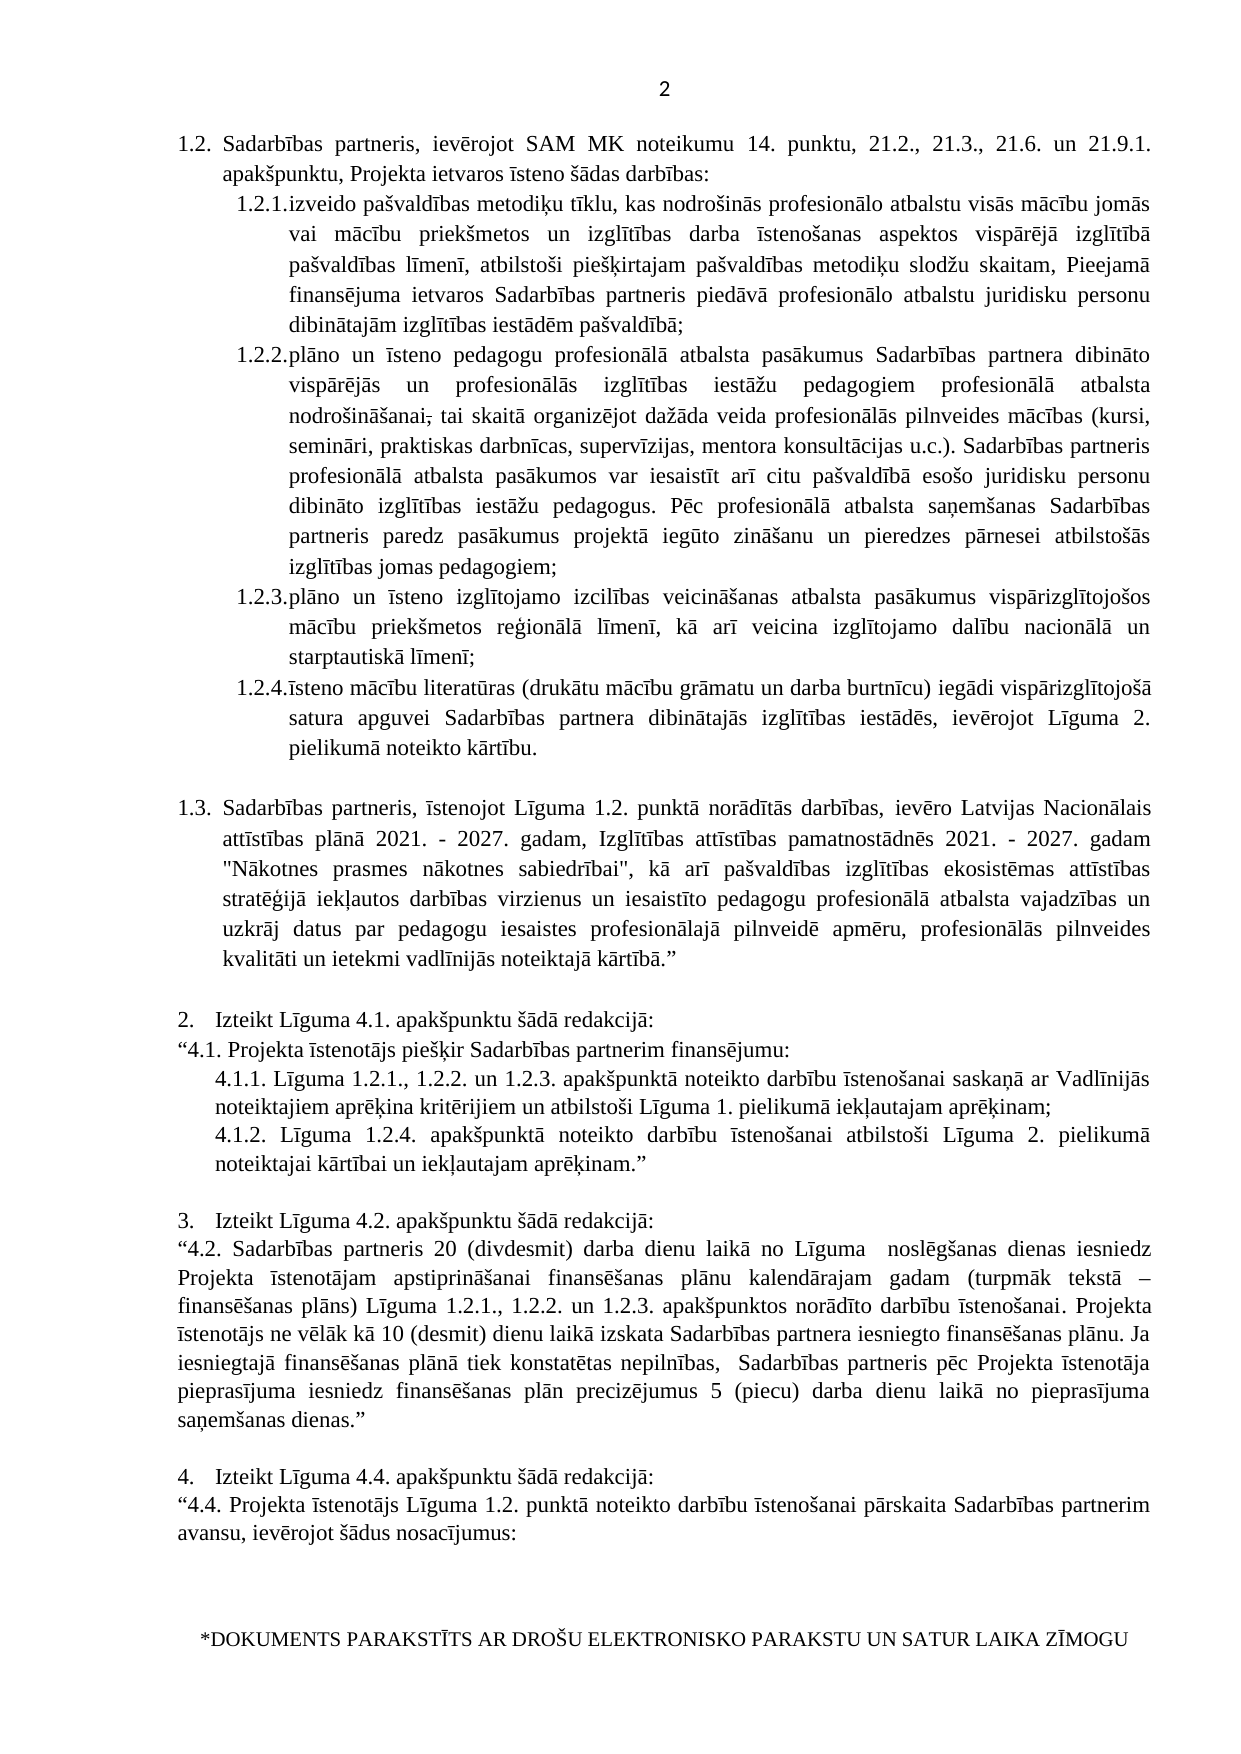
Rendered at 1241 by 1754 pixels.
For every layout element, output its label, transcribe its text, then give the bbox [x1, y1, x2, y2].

list izveido pašvaldības metodiķu tīklu, kas nodrošinās profesionālo atbalstu visās mācību jomās vai mācību priekšmetos un izglītības darba īstenošanas aspektos vispārējā izglītībā pašvaldības līmenī, atbilstoši piešķirtajam pašvaldības metodiķu slodžu skaitam, Pieejamā finansējuma ietvaros Sadarbības partneris piedāvā profesionālo atbalstu juridisku personu dibinātajām izglītības iestādēm pašvaldībā; [236, 190, 1152, 337]
list “4.4. Projekta īstenotājs Līguma 1.2. punktā noteikto darbību īstenošanai pārskaita Sadarbības partnerim avansu, ievērojot šādus nosacījumus: [177, 1491, 1152, 1546]
list Izteikt Līguma 4.2. apakšpunktu šādā redakcijā: [177, 1207, 1152, 1233]
list Sadarbības partneris, īstenojot Līguma 1.2. punktā norādītās darbības, ievēro Latvijas Nacionālais attīstības plānā 2021. - 2027. gadam, Izglītības attīstības pamatnostādnēs 2021. - 2027. gadam "Nākotnes prasmes nākotnes sabiedrībai", kā arī pašvaldības izglītības ekosistēmas attīstības stratēģijā iekļautos darbības virzienus un iesaistīto pedagogu profesionālā atbalsta vajadzības un uzkrāj datus par pedagogu iesaistes profesionālajā pilnveidē apmēru, profesionālās pilnveides kvalitāti un ietekmi vadlīnijās noteiktajā kārtībā.” [177, 794, 1152, 972]
list plāno un īsteno pedagogu profesionālā atbalsta pasākumus Sadarbības partnera dibināto vispārējās un profesionālās izglītības iestāžu pedagogiem profesionālā atbalsta nodrošināšanai, tai skaitā organizējot dažāda veida profesionālās pilnveides mācības (kursi, semināri, praktiskas darbnīcas, supervīzijas, mentora konsultācijas u.c.). Sadarbības partneris profesionālā atbalsta pasākumos var iesaistīt arī citu pašvaldībā esošo juridisku personu dibināto izglītības iestāžu pedagogus. Pēc profesionālā atbalsta saņemšanas Sadarbības partneris paredz pasākumus projektā iegūto zināšanu un pieredzes pārnesei atbilstošās izglītības jomas pedagogiem; [236, 341, 1152, 579]
text 4.1.2. Līguma 1.2.4. apakšpunktā noteikto darbību īstenošanai atbilstoši Līguma 2. pielikumā noteiktajai kārtībai un iekļautajam aprēķinam.” [215, 1121, 1152, 1176]
text “4.1. Projekta īstenotājs piešķir Sadarbības partnerim finansējumu: [177, 1036, 1152, 1062]
list Izteikt Līguma 4.1. apakšpunktu šādā redakcijā: [177, 1006, 1152, 1032]
text “4.2. Sadarbības partneris 20 (divdesmit) darba dienu laikā no Līguma noslēgšanas dienas iesniedz Projekta īstenotājam apstiprināšanai finansēšanas plānu kalendārajam gadam (turpmāk tekstā – finansēšanas plāns) Līguma 1.2.1., 1.2.2. un 1.2.3. apakšpunktos norādīto darbību īstenošanai. Projekta īstenotājs ne vēlāk kā 10 (desmit) dienu laikā izskata Sadarbības partnera iesniegto finansēšanas plānu. Ja iesniegtajā finansēšanas plānā tiek konstatētas nepilnības, Sadarbības partneris pēc Projekta īstenotāja pieprasījuma iesniedz finansēšanas plān precizējumus 5 (piecu) darba dienu laikā no pieprasījuma saņemšanas dienas.” [177, 1235, 1152, 1432]
list Sadarbības partneris, ievērojot SAM MK noteikumu 14. punktu, 21.2., 21.3., 21.6. un 21.9.1. apakšpunktu, Projekta ietvaros īsteno šādas darbības: [177, 130, 1152, 186]
list īsteno mācību literatūras (drukātu mācību grāmatu un darba burtnīcu) iegādi vispārizglītojošā satura apguvei Sadarbības partnera dibinātajās izglītības iestādēs, ievērojot Līguma 2. pielikumā noteikto kārtību. [236, 674, 1152, 760]
text 4.1.1. Līguma 1.2.1., 1.2.2. un 1.2.3. apakšpunktā noteikto darbību īstenošanai saskaņā ar Vadlīnijās noteiktajiem aprēķina kritērijiem un atbilstoši Līguma 1. pielikumā iekļautajam aprēķinam; [215, 1064, 1152, 1119]
list plāno un īsteno izglītojamo izcilības veicināšanas atbalsta pasākumus vispārizglītojošos mācību priekšmetos reģionālā līmenī, kā arī veicina izglītojamo dalību nacionālā un starptautiskā līmenī; [236, 583, 1152, 670]
list Izteikt Līguma 4.4. apakšpunktu šādā redakcijā: [177, 1463, 1152, 1489]
